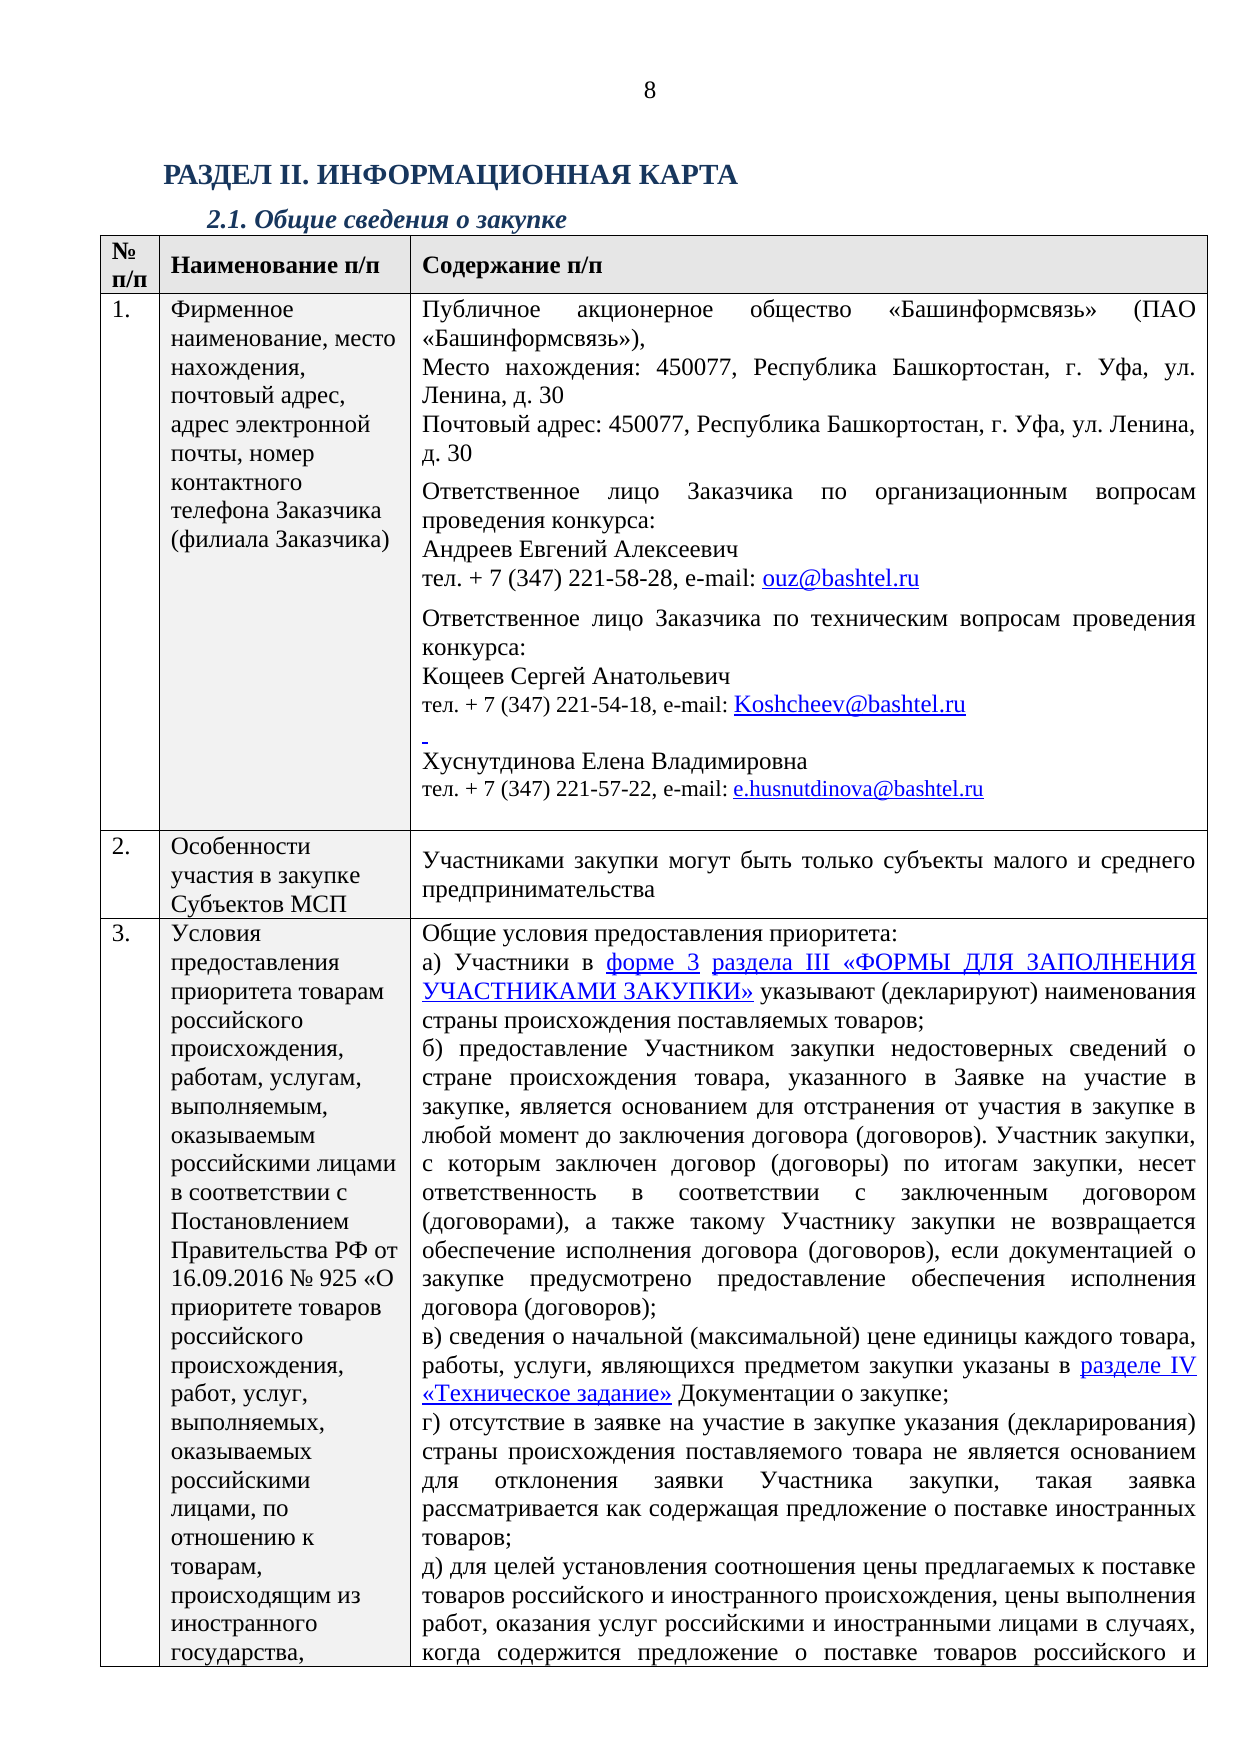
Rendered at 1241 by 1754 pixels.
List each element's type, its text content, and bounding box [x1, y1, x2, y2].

table_cell [101, 831, 159, 917]
table_cell [101, 294, 159, 830]
table_cell Публичное акционерное общество «Башинформсвязь» (ПАО «Башинформсвязь»), Место нахождения: 450077, Республика Башкортостан, г. Уфа, ул. Ленина, д. 30 Почтовый адрес: 450077, Республика Башкортостан, г. Уфа, ул. Ленина, д. 30 Ответственное лицо Заказчика по организационным вопросам проведения конкурса: Андреев Евгений Алексеевич тел. + 7 (347) 221-58-28, e-mail: ouz@bashtel.ru Ответственное лицо Заказчика по техническим вопросам проведения конкурса: Кощеев Сергей Анатольевич тел. + 7 (347) 221-54-18, e-mail: Koshcheev@bashtel.ru Хуснутдинова Елена Владимировна тел. + 7 (347) 221-57-22, e-mail: e.husnutdinova@bashtel.ru [411, 294, 1207, 830]
table_header Содержание п/п [411, 236, 1207, 293]
table_cell Особенности участия в закупке Субъектов МСП [160, 831, 410, 917]
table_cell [160, 919, 410, 1666]
text 2.1. Общие сведения о закупке [207, 203, 1181, 235]
table_cell [101, 919, 159, 1666]
table_cell Участниками закупки могут быть только субъекты малого и среднего предпринимательства [411, 831, 1207, 917]
table_cell Фирменное наименование, место нахождения, почтовый адрес, адрес электронной почты, номер контактного телефона Заказчика (филиала Заказчика) [160, 294, 410, 830]
table_header Наименование п/п [160, 236, 410, 293]
text РАЗДЕЛ II. ИНФОРМАЦИОННАЯ КАРТА [163, 157, 1181, 191]
table_header № п/п [101, 236, 159, 293]
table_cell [411, 919, 1207, 1666]
